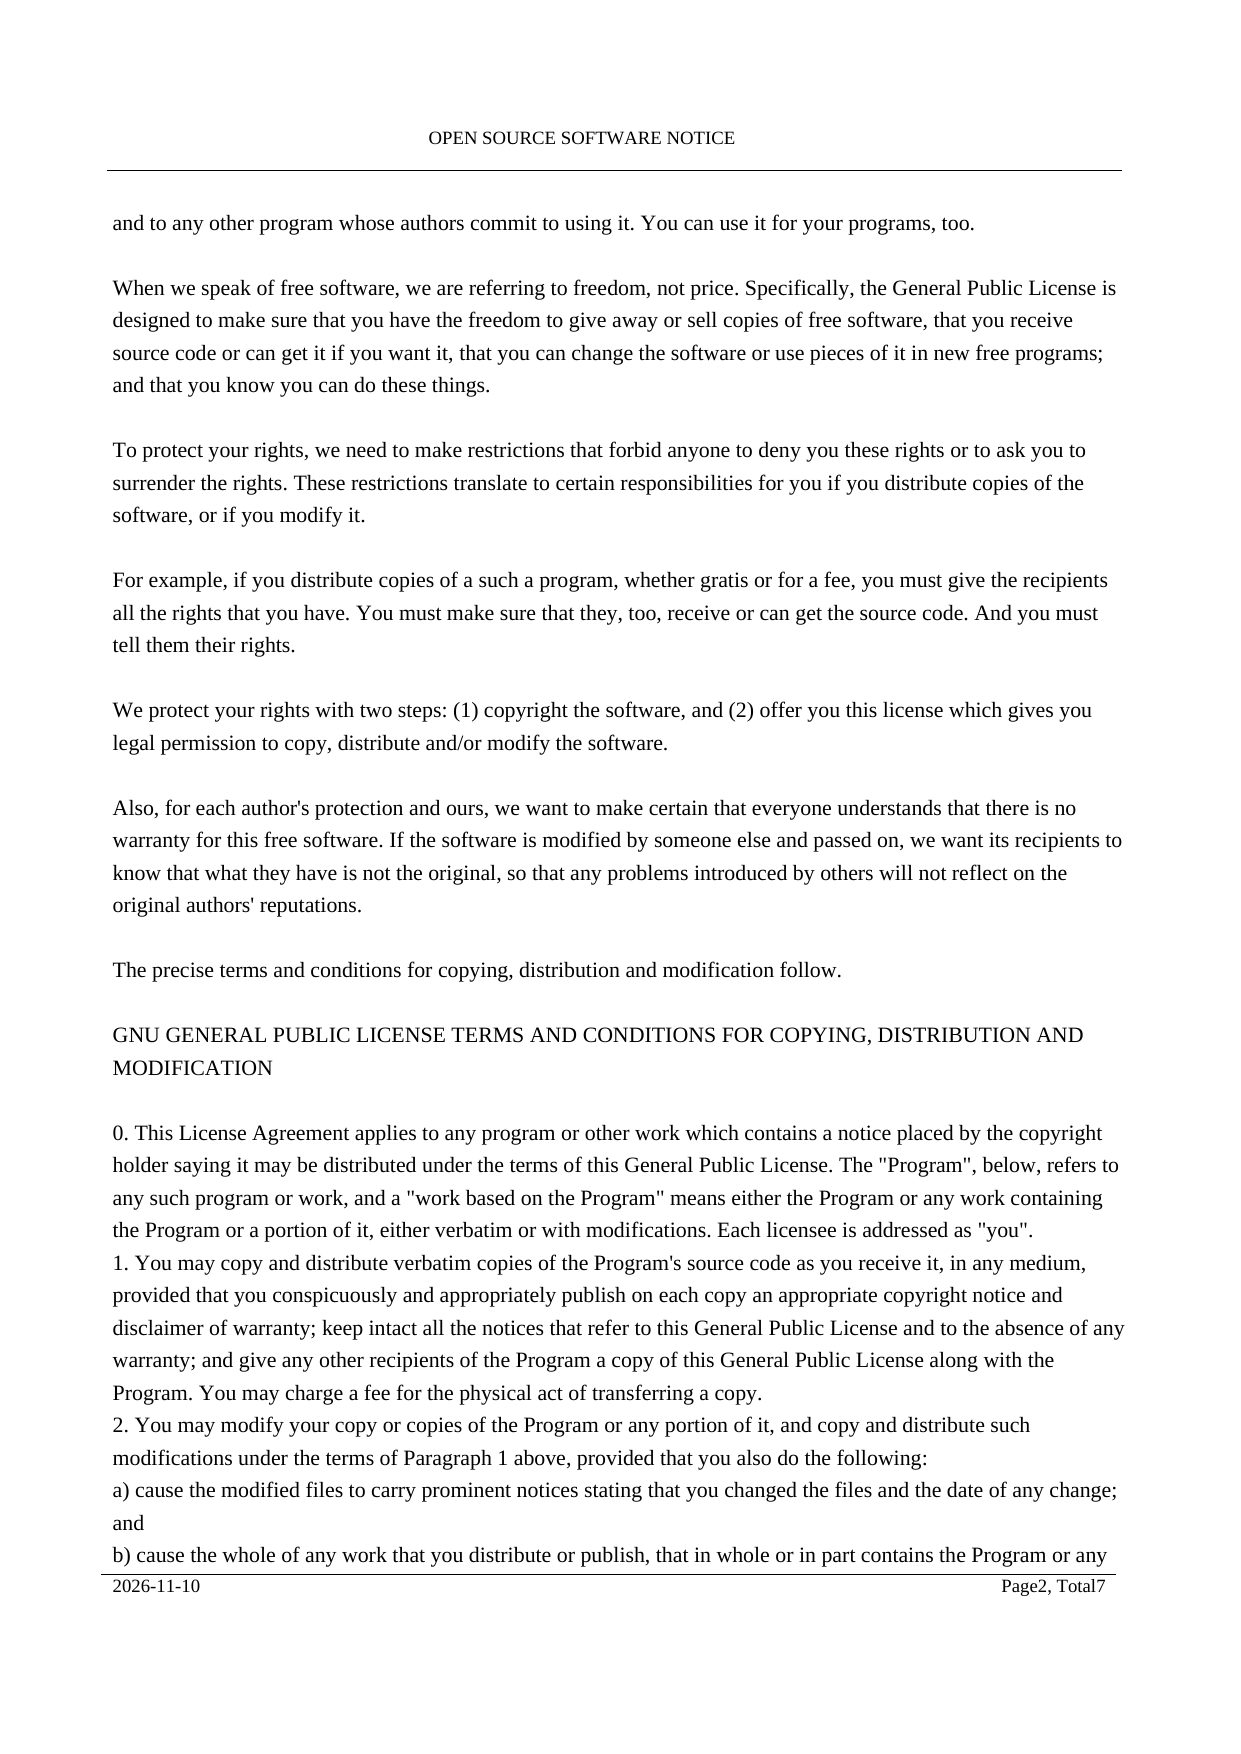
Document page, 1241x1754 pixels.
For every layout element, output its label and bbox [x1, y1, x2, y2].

text [112, 206, 1128, 1571]
